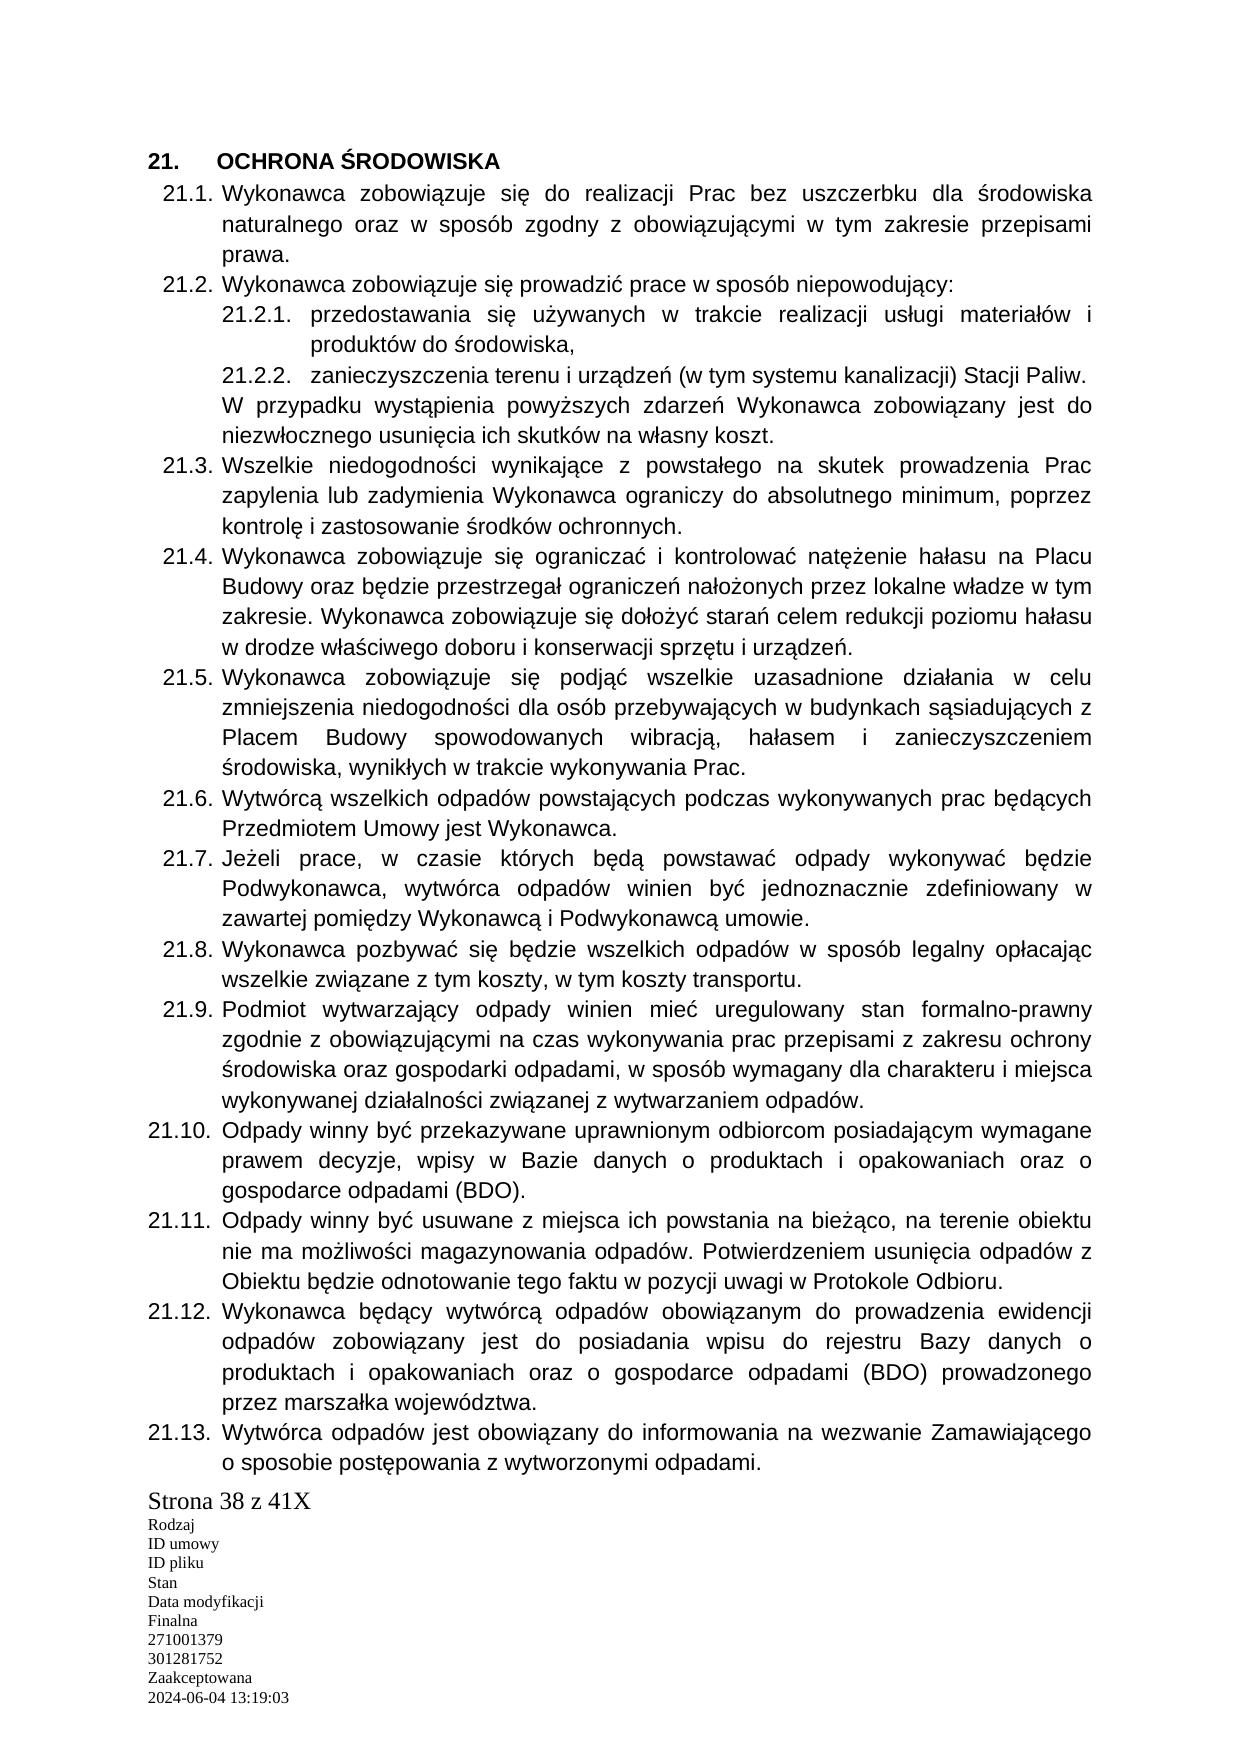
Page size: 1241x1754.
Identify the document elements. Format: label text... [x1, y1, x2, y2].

list Odpady winny być przekazywane uprawnionym odbiorcom posiadającym wymagane prawem decyzje, wpisy w Bazie danych o produktach i opakowaniach oraz o gospodarce odpadami (BDO). [148, 1117, 1092, 1203]
list Wykonawca będący wytwórcą odpadów obowiązanym do prowadzenia ewidencji odpadów zobowiązany jest do posiadania wpisu do rejestru Bazy danych o produktach i opakowaniach oraz o gospodarce odpadami (BDO) prowadzonego przez marszałka województwa. [148, 1298, 1092, 1415]
list Odpady winny być usuwane z miejsca ich powstania na bieżąco, na terenie obiektu nie ma możliwości magazynowania odpadów. Potwierdzeniem usunięcia odpadów z Obiektu będzie odnotowanie tego faktu w pozycji uwagi w Protokole Odbioru. [148, 1207, 1092, 1294]
list Wszelkie niedogodności wynikające z powstałego na skutek prowadzenia Prac zapylenia lub zadymienia Wykonawca ograniczy do absolutnego minimum, poprzez kontrolę i zastosowanie środków ochronnych. [162, 452, 1092, 539]
list Wytwórca odpadów jest obowiązany do informowania na wezwanie Zamawiającego o sposobie postępowania z wytworzonymi odpadami. [148, 1419, 1092, 1475]
list Podmiot wytwarzający odpady winien mieć uregulowany stan formalno-prawny zgodnie z obowiązującymi na czas wykonywania prac przepisami z zakresu ochrony środowiska oraz gospodarki odpadami, w sposób wymagany dla charakteru i miejsca wykonywanej działalności związanej z wytwarzaniem odpadów. [162, 996, 1092, 1113]
list Wykonawca zobowiązuje się prowadzić prace w sposób niepowodujący: [162, 271, 1092, 297]
text W przypadku wystąpienia powyższych zdarzeń Wykonawca zobowiązany jest do niezwłocznego usunięcia ich skutków na własny koszt. [222, 392, 1092, 448]
list Wytwórcą wszelkich odpadów powstających podczas wykonywanych prac będących Przedmiotem Umowy jest Wykonawca. [162, 784, 1092, 841]
list Wykonawca zobowiązuje się podjąć wszelkie uzasadnione działania w celu zmniejszenia niedogodności dla osób przebywających w budynkach sąsiadujących z Placem Budowy spowodowanych wibracją, hałasem i zanieczyszczeniem środowiska, wynikłych w trakcie wykonywania Prac. [162, 664, 1092, 781]
list Jeżeli prace, w czasie których będą powstawać odpady wykonywać będzie Podwykonawca, wytwórca odpadów winien być jednoznacznie zdefiniowany w zawartej pomiędzy Wykonawcą i Podwykonawcą umowie. [162, 845, 1092, 932]
list przedostawania się używanych w trakcie realizacji usługi materiałów i produktów do środowiska, [222, 301, 1092, 358]
list Wykonawca pozbywać się będzie wszelkich odpadów w sposób legalny opłacając wszelkie związane z tym koszty, w tym koszty transportu. [162, 936, 1092, 992]
list Wykonawca zobowiązuje się do realizacji Prac bez uszczerbku dla środowiska naturalnego oraz w sposób zgodny z obowiązującymi w tym zakresie przepisami prawa. [162, 180, 1092, 267]
list zanieczyszczenia terenu i urządzeń (w tym systemu kanalizacji) Stacji Paliw. [222, 362, 1092, 388]
list Wykonawca zobowiązuje się ograniczać i kontrolować natężenie hałasu na Placu Budowy oraz będzie przestrzegał ograniczeń nałożonych przez lokalne władze w tym zakresie. Wykonawca zobowiązuje się dołożyć starań celem redukcji poziomu hałasu w drodze właściwego doboru i konserwacji sprzętu i urządzeń. [162, 543, 1092, 660]
subtitle OCHRONA ŚRODOWISKA [148, 148, 1092, 174]
